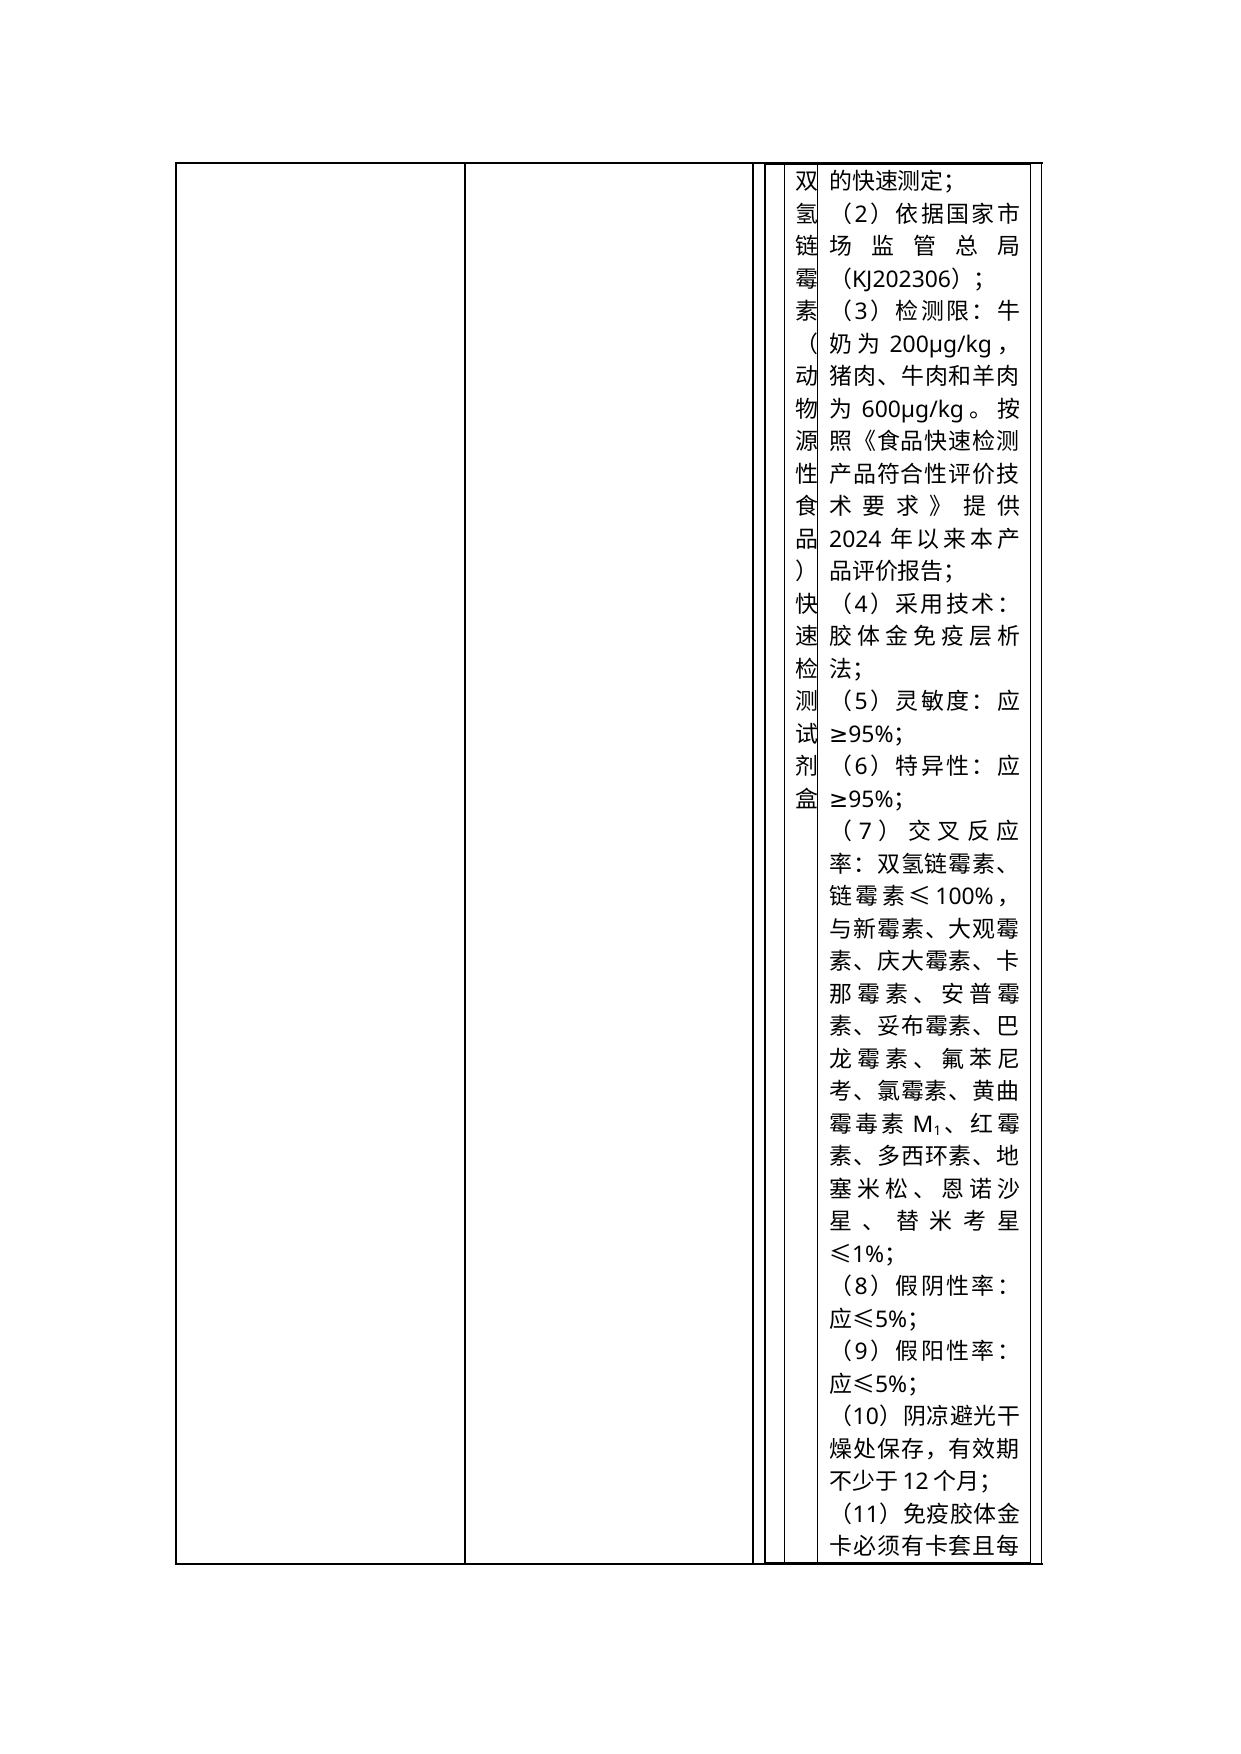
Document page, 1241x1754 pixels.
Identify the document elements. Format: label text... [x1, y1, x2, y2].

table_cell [754, 164, 764, 1563]
table_cell 2 [177, 164, 464, 1563]
table_cell [466, 164, 752, 1563]
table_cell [1031, 164, 1041, 1563]
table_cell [785, 165, 817, 1562]
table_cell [766, 165, 784, 1562]
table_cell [818, 165, 1030, 1562]
